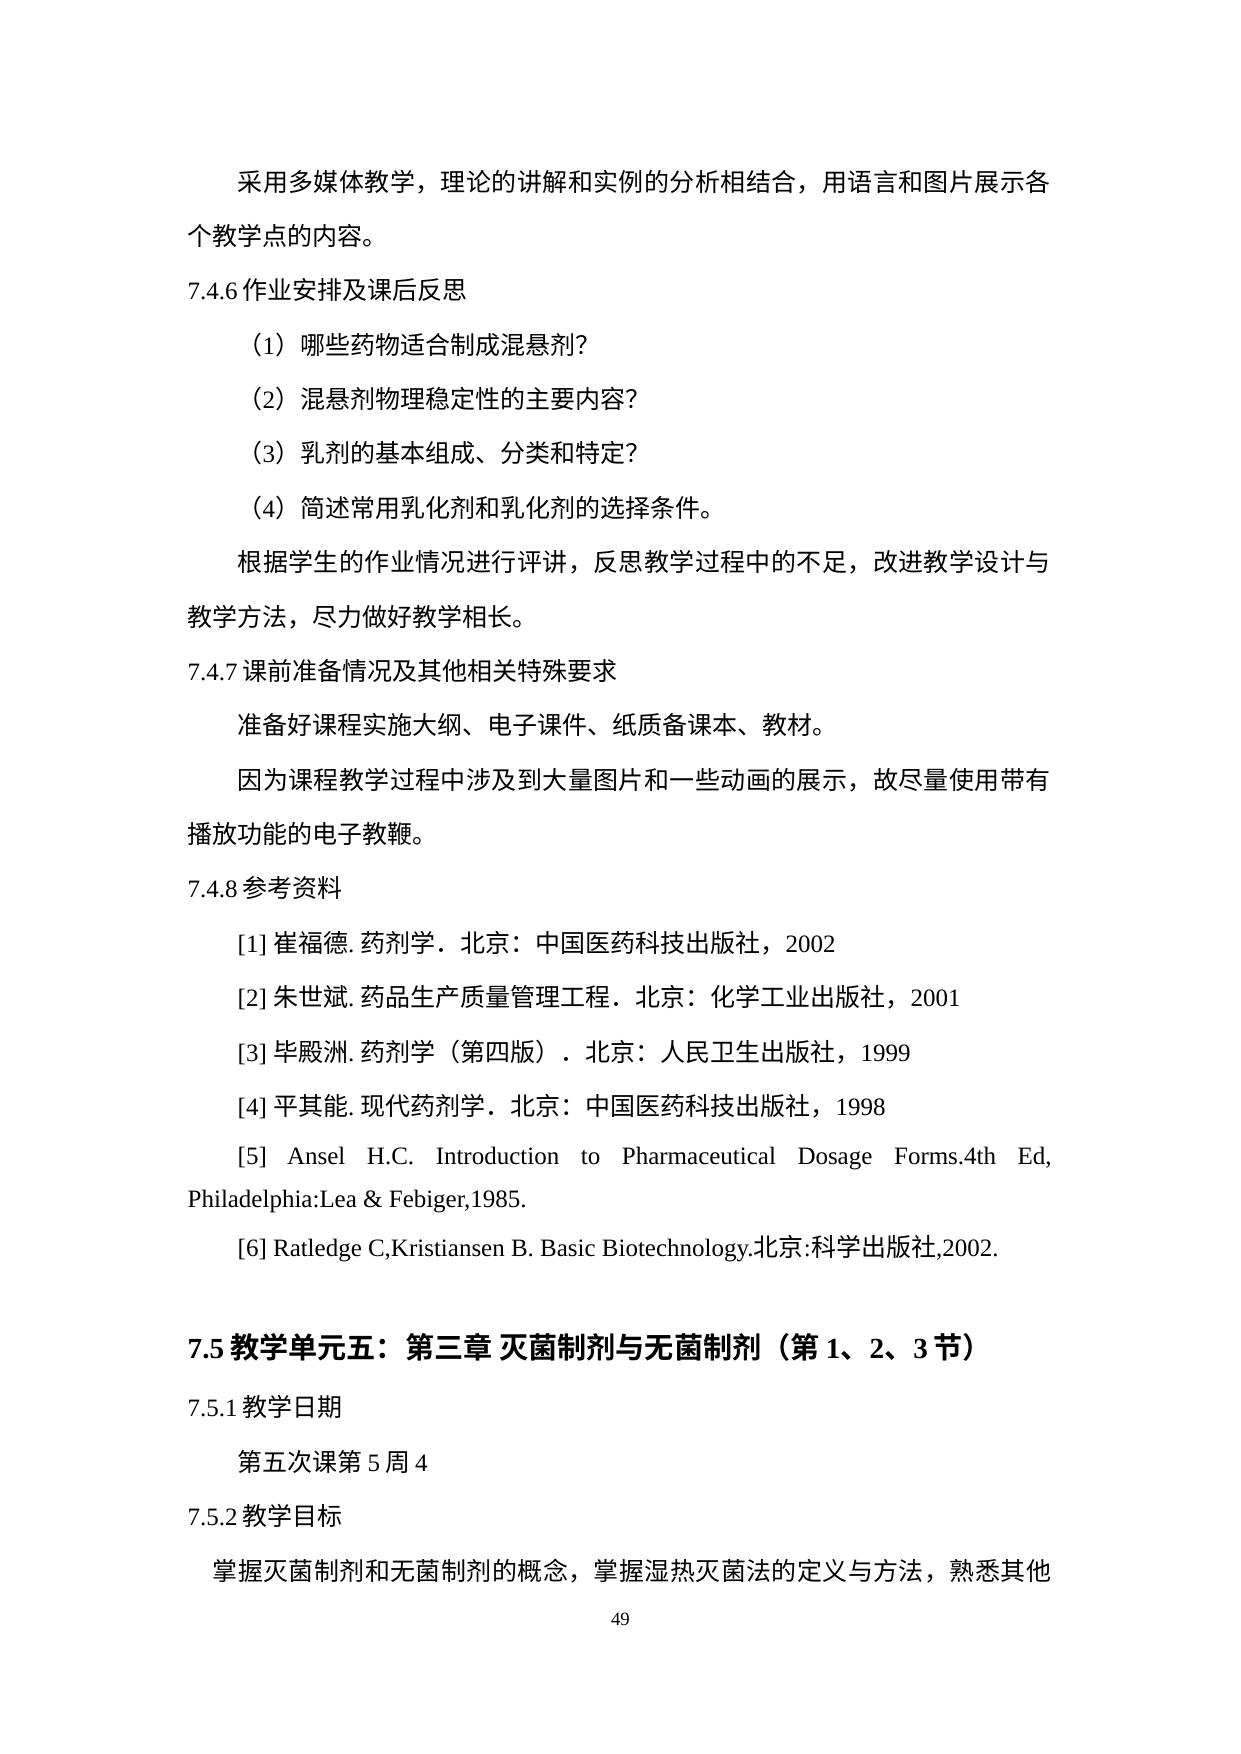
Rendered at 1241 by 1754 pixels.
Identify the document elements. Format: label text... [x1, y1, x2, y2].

text 7.4.8参考资料 [187, 869, 1053, 905]
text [187, 1551, 1053, 1587]
text 7.5教学单元五：第三章 灭菌制剂与无菌制剂（第1、2、3节） [187, 1324, 1053, 1367]
text [5] Ansel H.C. Introduction to Pharmaceutical Dosage Forms.4th Ed, Philadelphia:Lea & Febiger,1985. [187, 1141, 1053, 1213]
text 7.4.7课前准备情况及其他相关特殊要求 [187, 651, 1053, 688]
text （2）混悬剂物理稳定性的主要内容？ [187, 379, 1053, 416]
text [6] Ratledge C,Kristiansen B. Basic Biotechnology.北京:科学出版社,2002. [187, 1227, 1053, 1263]
text （3）乳剂的基本组成、分类和特定？ [187, 434, 1053, 470]
text （1）哪些药物适合制成混悬剂？ [187, 325, 1053, 361]
text （4）简述常用乳化剂和乳化剂的选择条件。 [187, 488, 1053, 524]
text 7.5.2教学目标 [187, 1497, 1053, 1533]
text 7.4.6作业安排及课后反思 [187, 271, 1053, 307]
text 因为课程教学过程中涉及到大量图片和一些动画的展示，故尽量使用带有播放功能的电子教鞭。 [187, 760, 1053, 851]
text 第五次课第5周4 [187, 1442, 1053, 1478]
text 根据学生的作业情况进行评讲，反思教学过程中的不足，改进教学设计与教学方法，尽力做好教学相长。 [187, 543, 1053, 633]
text 采用多媒体教学，理论的讲解和实例的分析相结合，用语言和图片展示各个教学点的内容。 [187, 162, 1053, 253]
text [4] 平其能. 现代药剂学．北京：中国医药科技出版社，1998 [187, 1086, 1053, 1123]
text [2] 朱世斌. 药品生产质量管理工程．北京：化学工业出版社，2001 [187, 978, 1053, 1014]
text [3] 毕殿洲. 药剂学（第四版）．北京：人民卫生出版社，1999 [187, 1032, 1053, 1068]
text 准备好课程实施大纲、电子课件、纸质备课本、教材。 [187, 706, 1053, 742]
text [1] 崔福德. 药剂学．北京：中国医药科技出版社，2002 [187, 923, 1053, 959]
text 7.5.1教学日期 [187, 1388, 1053, 1424]
